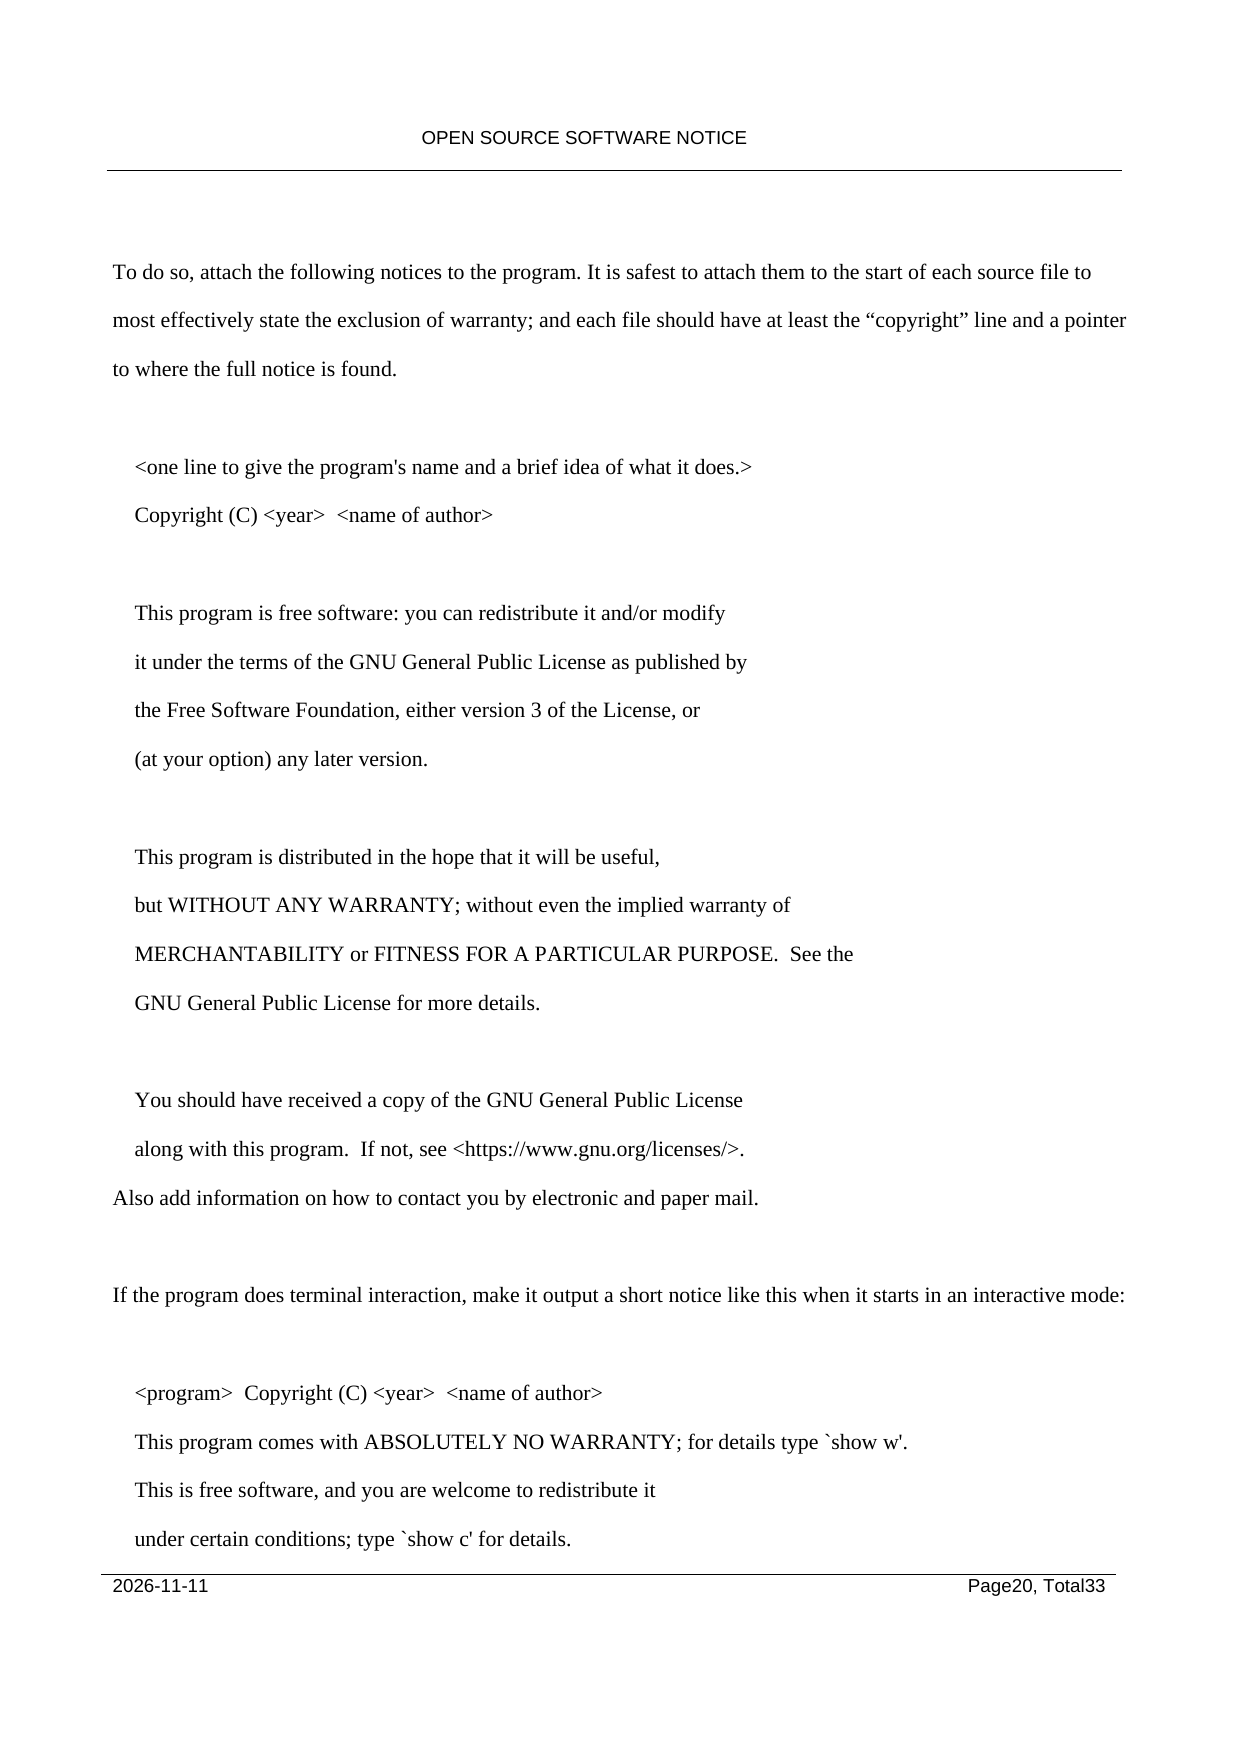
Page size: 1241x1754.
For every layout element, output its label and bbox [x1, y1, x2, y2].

text [112, 206, 1128, 1555]
